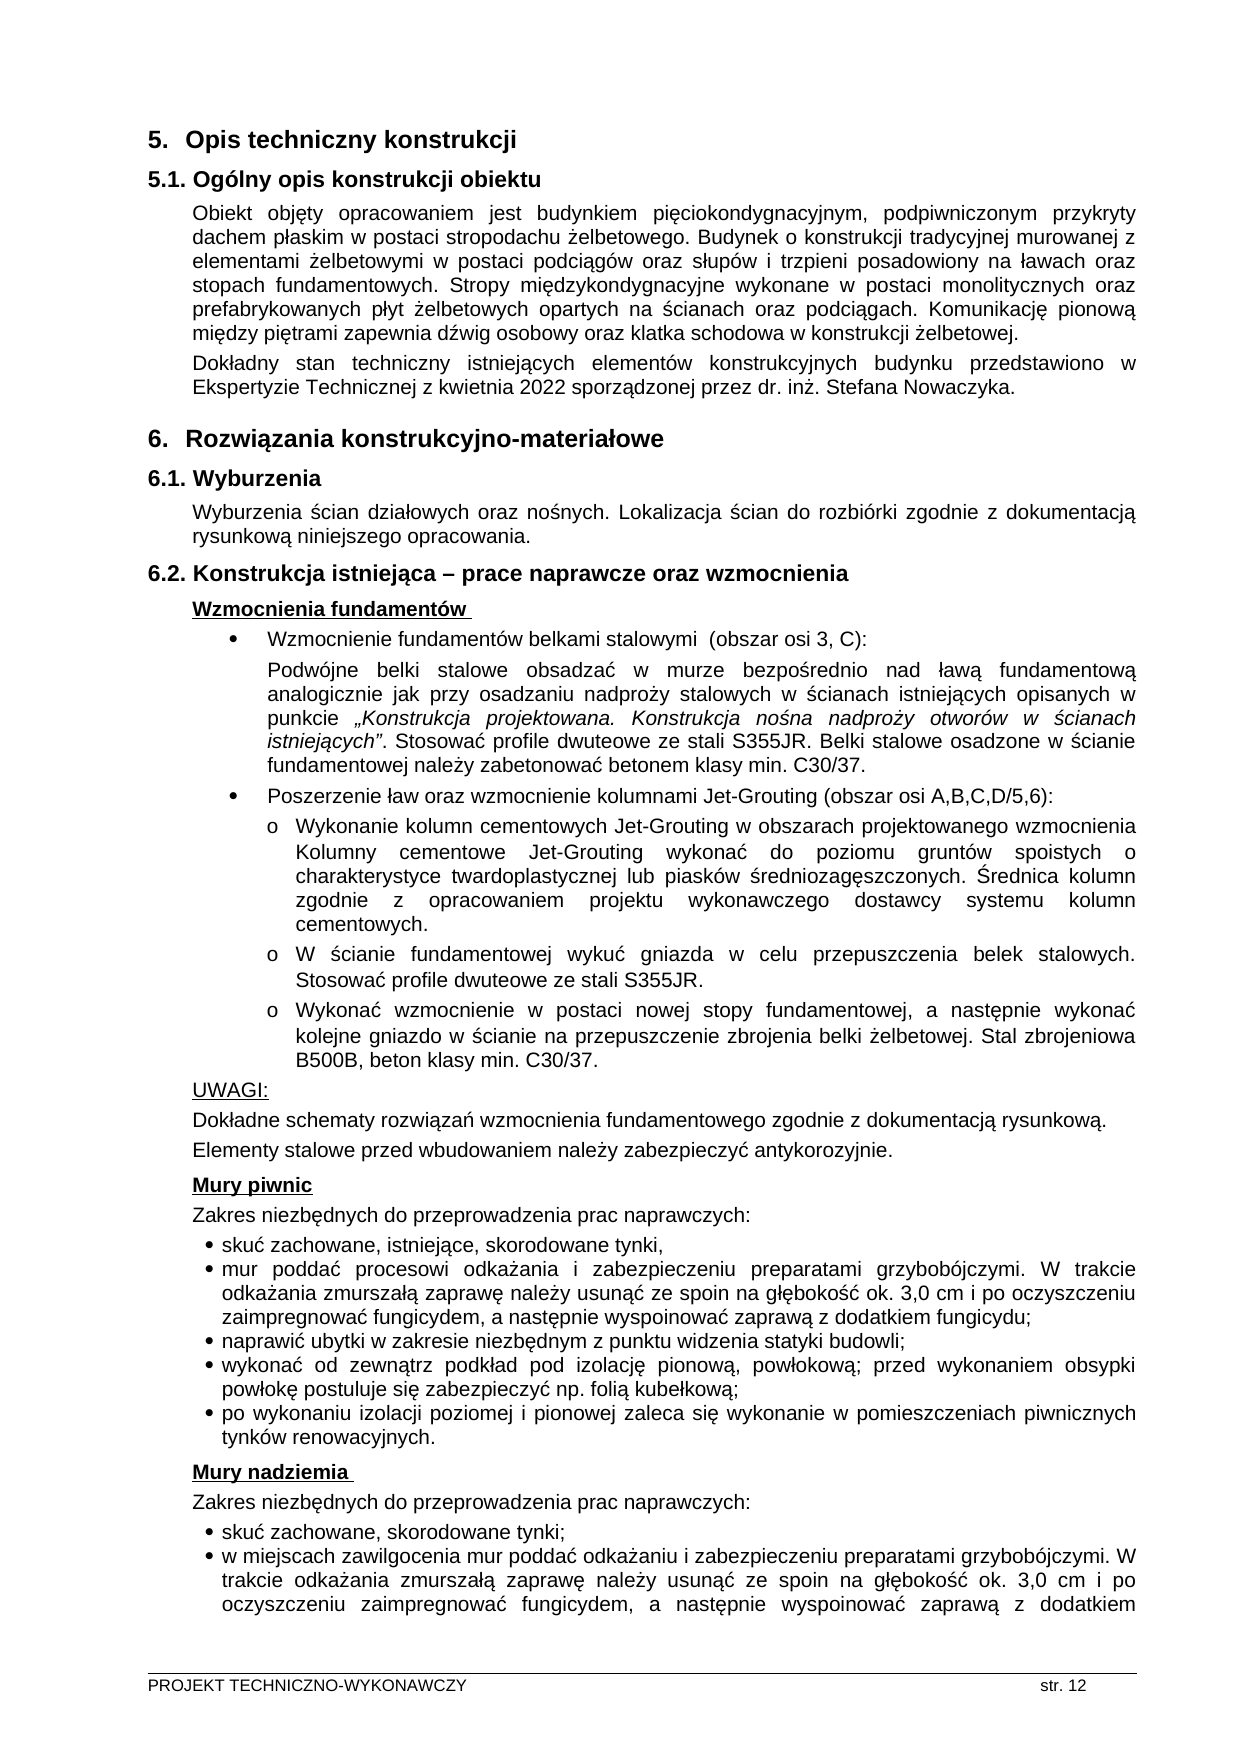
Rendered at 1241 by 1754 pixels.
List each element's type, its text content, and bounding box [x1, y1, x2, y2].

text Ogólny opis konstrukcji obiektu [148, 166, 1137, 193]
list wykonać od zewnątrz podkład pod izolację pionową, powłokową; przed wykonaniem obsypki powłokę postuluje się zabezpieczyć np. folią kubełkową; [206, 1353, 1137, 1401]
text Rozwiązania konstrukcyjno-materiałowe [148, 424, 1137, 453]
text Wzmocnienia fundamentów [192, 597, 1137, 621]
text Mury nadziemia [192, 1459, 1137, 1483]
text UWAGI: [192, 1078, 1137, 1102]
text Podwójne belki stalowe obsadzać w murze bezpośrednio nad ławą fundamentową analogicznie jak przy osadzaniu nadproży stalowych w ścianach istniejących opisanych w punkcie „Konstrukcja projektowana. Konstrukcja nośna nadproży otworów w ścianach istniejących”. Stosować profile dwuteowe ze stali S355JR. Belki stalowe osadzone w ścianie fundamentowej należy zabetonować betonem klasy min. C30/37. [267, 657, 1137, 777]
list naprawić ubytki w zakresie niezbędnym z punktu widzenia statyki budowli; [206, 1329, 1137, 1353]
text Opis techniczny konstrukcji [148, 125, 1137, 154]
text Zakres niezbędnych do przeprowadzenia prac naprawczych: [192, 1203, 1137, 1227]
list skuć zachowane, istniejące, skorodowane tynki, [206, 1233, 1137, 1257]
list Wykonanie kolumn cementowych Jet-Grouting w obszarach projektowanego wzmocnienia Kolumny cementowe Jet-Grouting wykonać do poziomu gruntów spoistych o charakterystyce twardoplastycznej lub piasków średniozagęszczonych. Średnica kolumn zgodnie z opracowaniem projektu wykonawczego dostawcy systemu kolumn cementowych. [266, 814, 1137, 936]
text Zakres niezbędnych do przeprowadzenia prac naprawczych: [192, 1490, 1137, 1514]
text Dokładny stan techniczny istniejących elementów konstrukcyjnych budynku przedstawiono w Ekspertyzie Technicznej z kwietnia 2022 sporządzonej przez dr. inż. Stefana Nowaczyka. [192, 351, 1137, 399]
list Wzmocnienie fundamentów belkami stalowymi (obszar osi 3, C): [229, 627, 1137, 651]
list po wykonaniu izolacji poziomej i pionowej zaleca się wykonanie w pomieszczeniach piwnicznych tynków renowacyjnych. [206, 1401, 1137, 1449]
list mur poddać procesowi odkażania i zabezpieczeniu preparatami grzybobójczymi. W trakcie odkażania zmurszałą zaprawę należy usunąć ze spoin na głębokość ok. 3,0 cm i po oczyszczeniu zaimpregnować fungicydem, a następnie wyspoinować zaprawą z dodatkiem fungicydu; [206, 1257, 1137, 1329]
list W ścianie fundamentowej wykuć gniazda w celu przepuszczenia belek stalowych. Stosować profile dwuteowe ze stali S355JR. [266, 942, 1137, 992]
text Wyburzenia [148, 465, 1137, 491]
list Poszerzenie ław oraz wzmocnienie kolumnami Jet-Grouting (obszar osi A,B,C,D/5,6): [229, 783, 1137, 808]
text Mury piwnic [192, 1173, 1137, 1197]
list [206, 1544, 1137, 1616]
list Wykonać wzmocnienie w postaci nowej stopy fundamentowej, a następnie wykonać kolejne gniazdo w ścianie na przepuszczenie zbrojenia belki żelbetowej. Stal zbrojeniowa B500B, beton klasy min. C30/37. [266, 998, 1137, 1072]
text Obiekt objęty opracowaniem jest budynkiem pięciokondygnacyjnym, podpiwniczonym przykryty dachem płaskim w postaci stropodachu żelbetowego. Budynek o konstrukcji tradycyjnej murowanej z elementami żelbetowymi w postaci podciągów oraz słupów i trzpieni posadowiony na ławach oraz stopach fundamentowych. Stropy międzykondygnacyjne wykonane w postaci monolitycznych oraz prefabrykowanych płyt żelbetowych opartych na ścianach oraz podciągach. Komunikację pionową między piętrami zapewnia dźwig osobowy oraz klatka schodowa w konstrukcji żelbetowej. [192, 201, 1137, 345]
text Elementy stalowe przed wbudowaniem należy zabezpieczyć antykorozyjnie. [192, 1138, 1137, 1162]
list skuć zachowane, skorodowane tynki; [206, 1520, 1137, 1544]
text Wyburzenia ścian działowych oraz nośnych. Lokalizacja ścian do rozbiórki zgodnie z dokumentacją rysunkową niniejszego opracowania. [192, 500, 1137, 548]
text Konstrukcja istniejąca – prace naprawcze oraz wzmocnienia [148, 560, 1137, 587]
text Dokładne schematy rozwiązań wzmocnienia fundamentowego zgodnie z dokumentacją rysunkową. [192, 1108, 1137, 1132]
